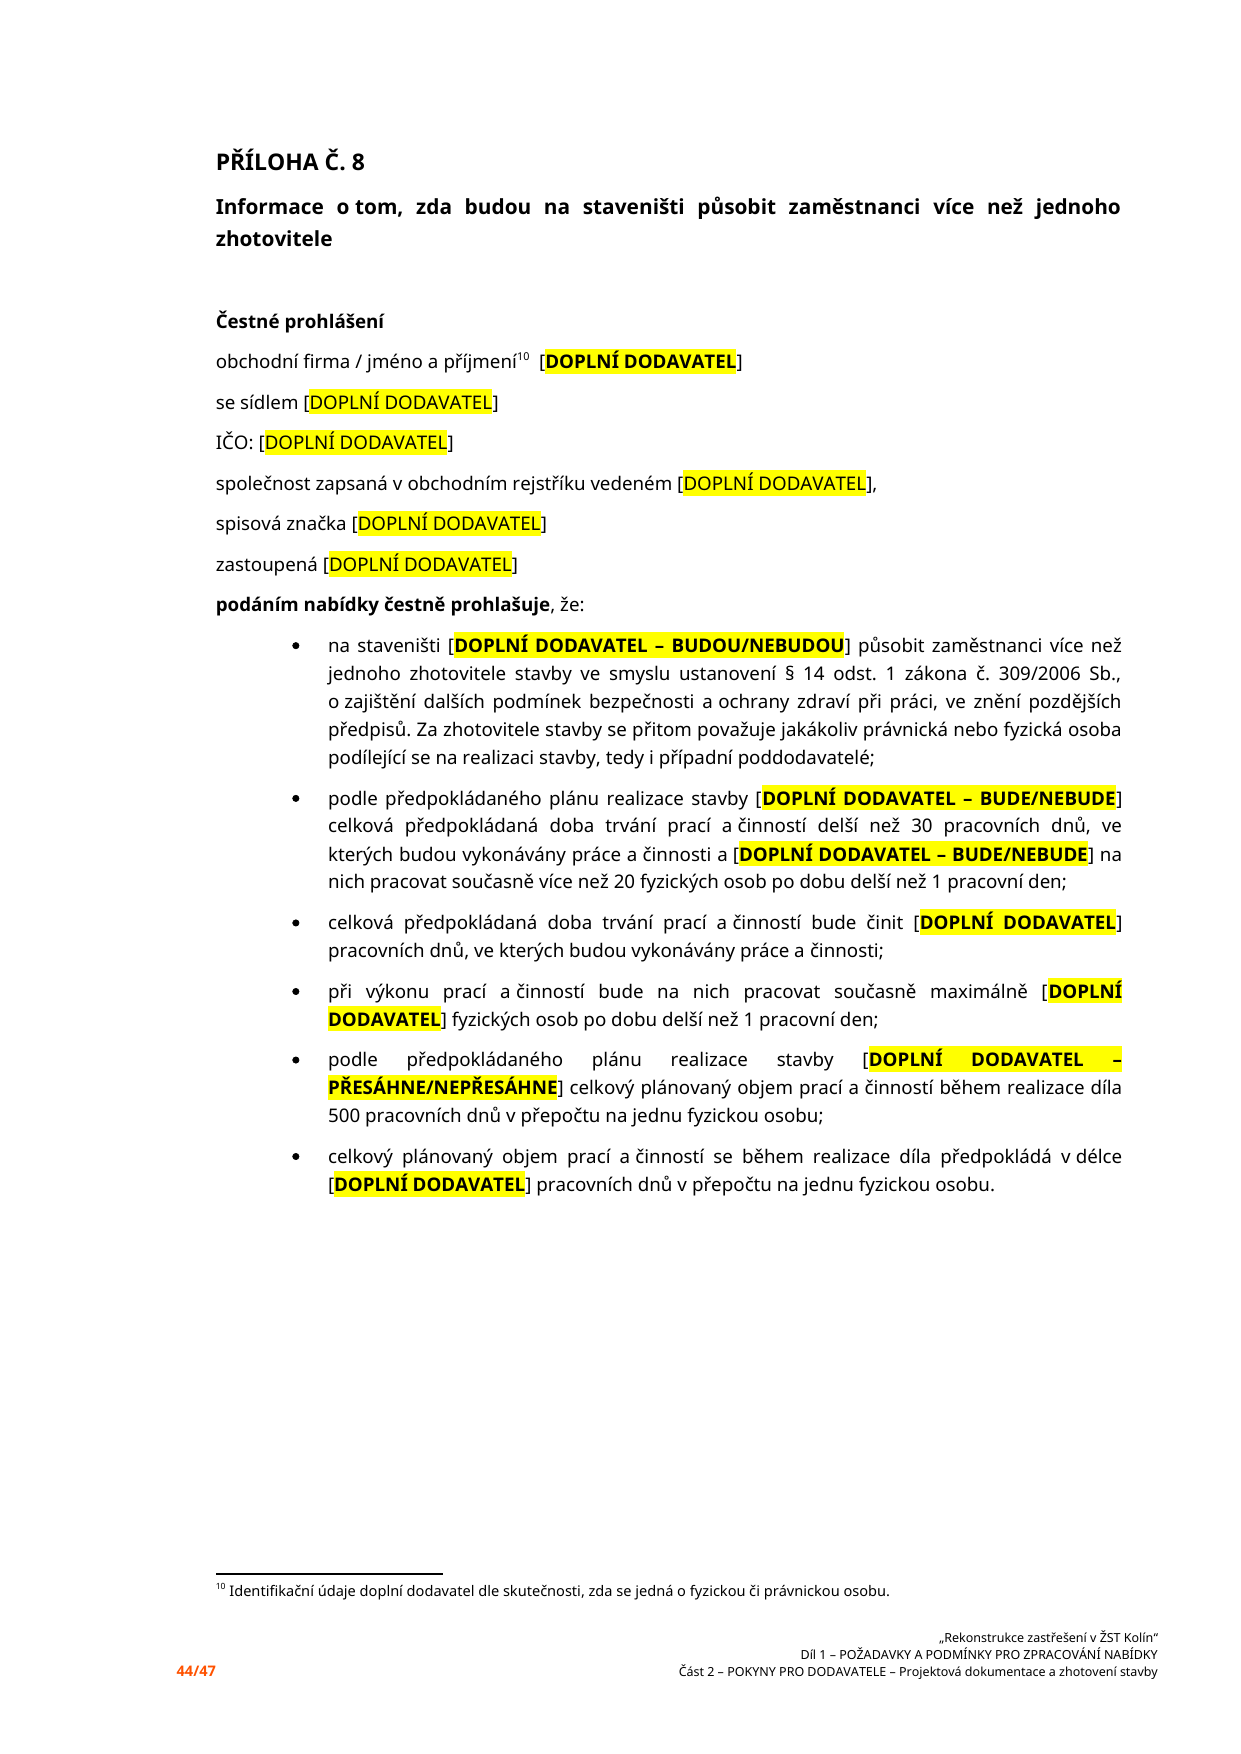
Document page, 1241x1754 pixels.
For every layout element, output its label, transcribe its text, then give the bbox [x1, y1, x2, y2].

text se sídlem [DOPLNÍ DODAVATEL] [492, 389, 1122, 414]
text spisová značka [DOPLNÍ DODAVATEL] [216, 511, 358, 536]
text na staveništi [DOPLNÍ DODAVATEL – BUDOU/NEBUDOU] působit zaměstnanci více než jednoho zhotovitele stavby ve smyslu ustanovení § 14 odst. 1 zákona č. 309/2006 Sb., o zajištění dalších podmínek bezpečnosti a ochrany zdraví při práci, ve znění pozdějších předpisů. Za zhotovitele stavby se přitom považuje jakákoliv právnická nebo fyzická osoba podílející se na realizaci stavby, tedy i případní poddodavatelé; [292, 632, 1122, 770]
text zastoupená [DOPLNÍ DODAVATEL] [216, 551, 329, 577]
text při výkonu prací a činností bude na nich pracovat současně maximálně [DOPLNÍ DODAVATEL] fyzických osob po dobu delší než 1 pracovní den; [292, 978, 1122, 1031]
text celkový plánovaný objem prací a činností se během realizace díla předpokládá v délce [DOPLNÍ DODAVATEL] pracovních dnů v přepočtu na jednu fyzickou osobu. [292, 1143, 1122, 1197]
text obchodní firma / jméno a příjmení [DOPLNÍ DODAVATEL] [216, 348, 1122, 374]
text podáním nabídky čestně prohlašuje, že: [216, 592, 1122, 617]
text společnost zapsaná v obchodním rejstříku vedeném [DOPLNÍ DODAVATEL], [866, 470, 1122, 496]
text spisová značka [DOPLNÍ DODAVATEL] [541, 511, 1122, 536]
text podle předpokládaného plánu realizace stavby [DOPLNÍ DODAVATEL – BUDE/NEBUDE] celková předpokládaná doba trvání prací a činností delší než 30 pracovních dnů, ve kterých budou vykonávány práce a činnosti a [DOPLNÍ DODAVATEL – BUDE/NEBUDE] na nich pracovat současně více než 20 fyzických osob po dobu delší než 1 pracovní den; [292, 785, 1122, 894]
text zastoupená [DOPLNÍ DODAVATEL] [512, 551, 1122, 577]
text podle předpokládaného plánu realizace stavby [DOPLNÍ DODAVATEL – PŘESÁHNE/NEPŘESÁHNE] celkový plánovaný objem prací a činností během realizace díla 500 pracovních dnů v přepočtu na jednu fyzickou osobu; [292, 1046, 1122, 1128]
text Příloha č. 8 [216, 146, 1122, 177]
text celková předpokládaná doba trvání prací a činností bude činit [DOPLNÍ DODAVATEL] pracovních dnů, ve kterých budou vykonávány práce a činnosti; [292, 909, 1122, 963]
text Informace o tom, zda budou na staveništi působit zaměstnanci více než jednoho zhotovitele [216, 192, 1122, 252]
text se sídlem [DOPLNÍ DODAVATEL] [216, 389, 309, 414]
text společnost zapsaná v obchodním rejstříku vedeném [DOPLNÍ DODAVATEL], [216, 470, 683, 496]
text IČO: [DOPLNÍ DODAVATEL] [216, 429, 1122, 455]
text Čestné prohlášení [216, 308, 1122, 333]
